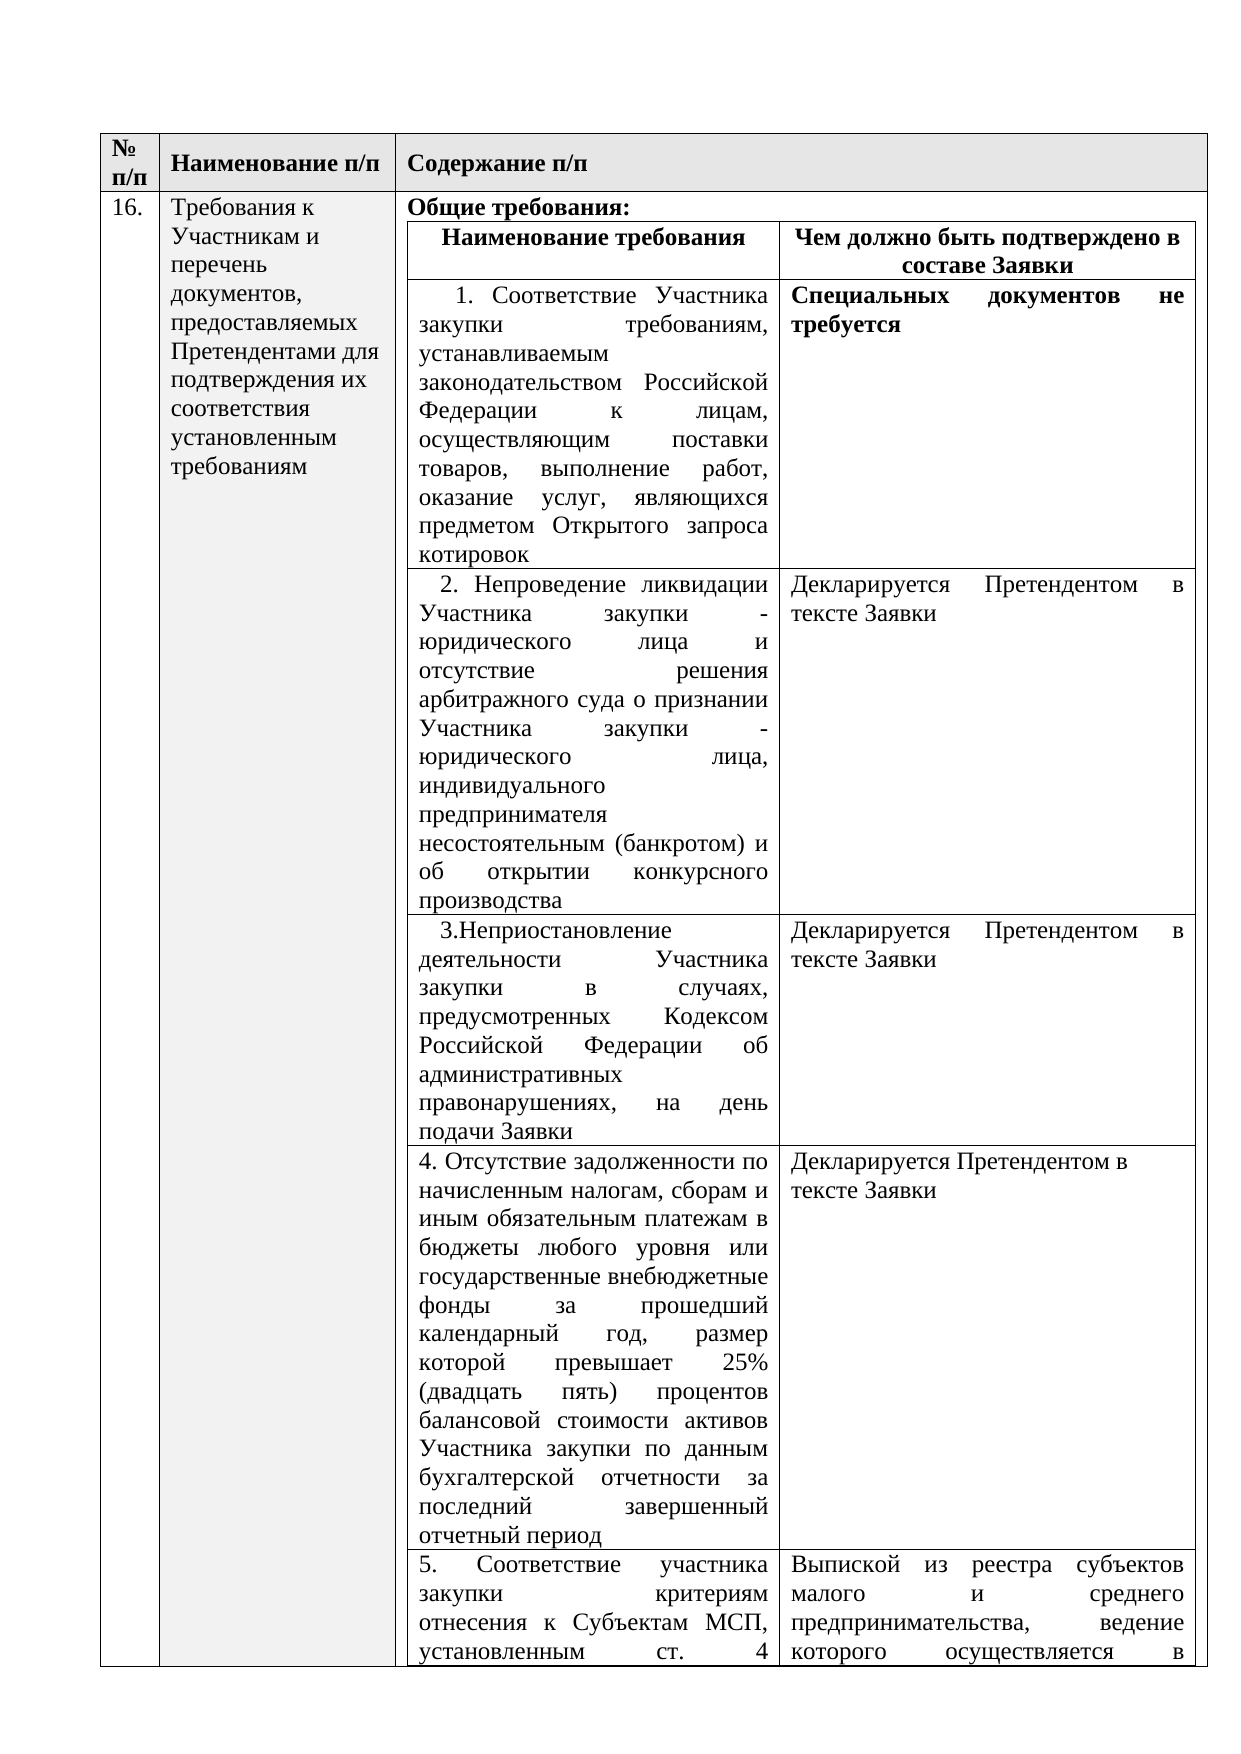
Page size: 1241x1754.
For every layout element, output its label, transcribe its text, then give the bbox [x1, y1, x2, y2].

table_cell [160, 192, 395, 1666]
table_cell [101, 192, 159, 1666]
table_header Наименование п/п [160, 134, 395, 191]
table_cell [396, 192, 1207, 1666]
table_header № п/п [101, 134, 159, 191]
table_header Содержание п/п [396, 134, 1207, 191]
